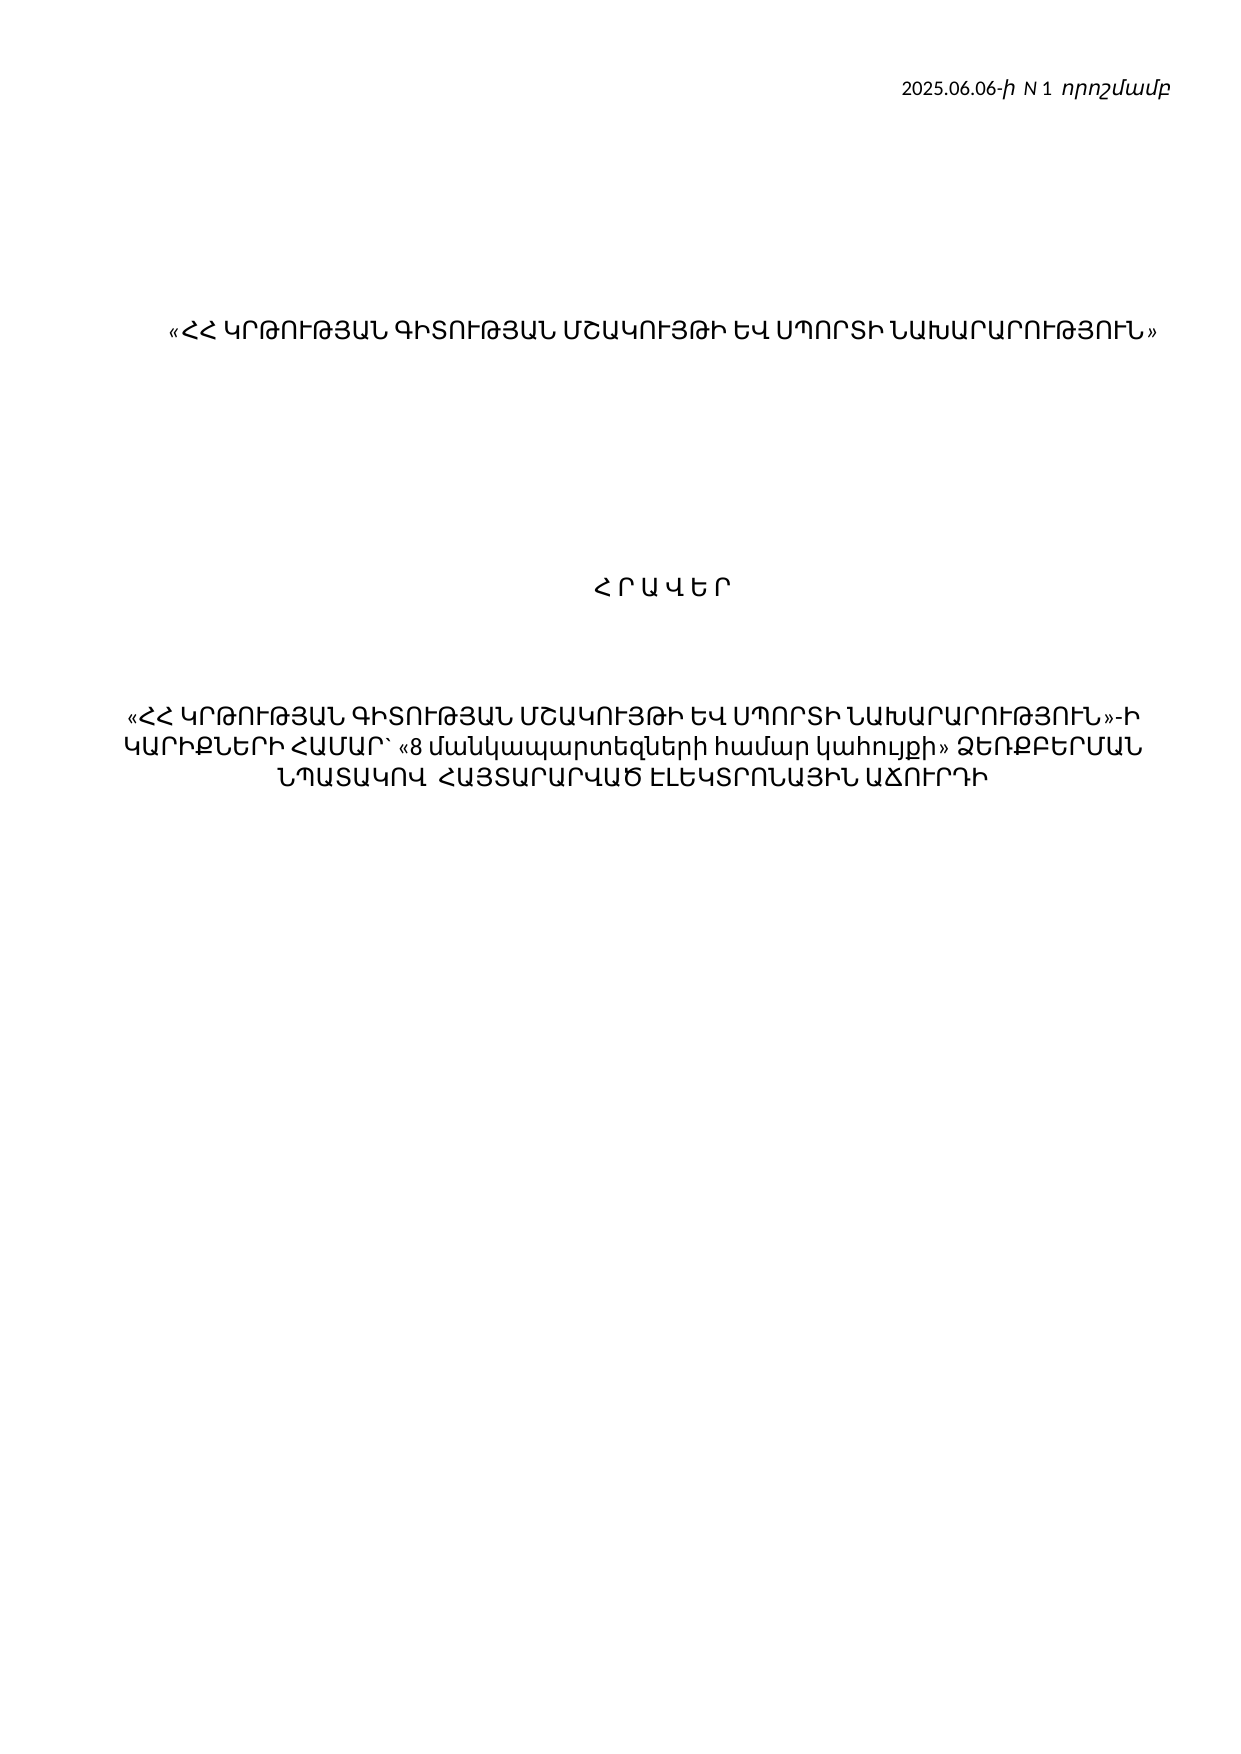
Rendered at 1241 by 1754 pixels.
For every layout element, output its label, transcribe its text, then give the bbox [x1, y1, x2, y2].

text 2025.06.06 -ի N 1 որոշմամբ [94, 75, 1171, 100]
text «ՀՀ ԿՐԹՈՒԹՅԱՆ ԳԻՏՈՒԹՅԱՆ ՄՇԱԿՈՒՅԹԻ ԵՎ ՍՊՈՐՏԻ ՆԱԽԱՐԱՐՈՒԹՅՈՒՆ»-Ի ԿԱՐԻՔՆԵՐԻ ՀԱՄԱՐ` «8 մանկապարտեզների համար կահույքի» ՁԵՌՔԲԵՐՄԱՆ ՆՊԱՏԱԿՈՎ ՀԱՅՏԱՐԱՐՎԱԾ ԷԼԵԿՏՐՈՆԱՅԻՆ ԱՃՈՒՐԴԻ [94, 701, 1172, 792]
text Հ Ր Ա Վ Ե Ր [94, 572, 1172, 602]
text « ՀՀ ԿՐԹՈՒԹՅԱՆ ԳԻՏՈՒԹՅԱՆ ՄՇԱԿՈՒՅԹԻ ԵՎ ՍՊՈՐՏԻ ՆԱԽԱՐԱՐՈՒԹՅՈՒՆ» [94, 316, 1172, 346]
